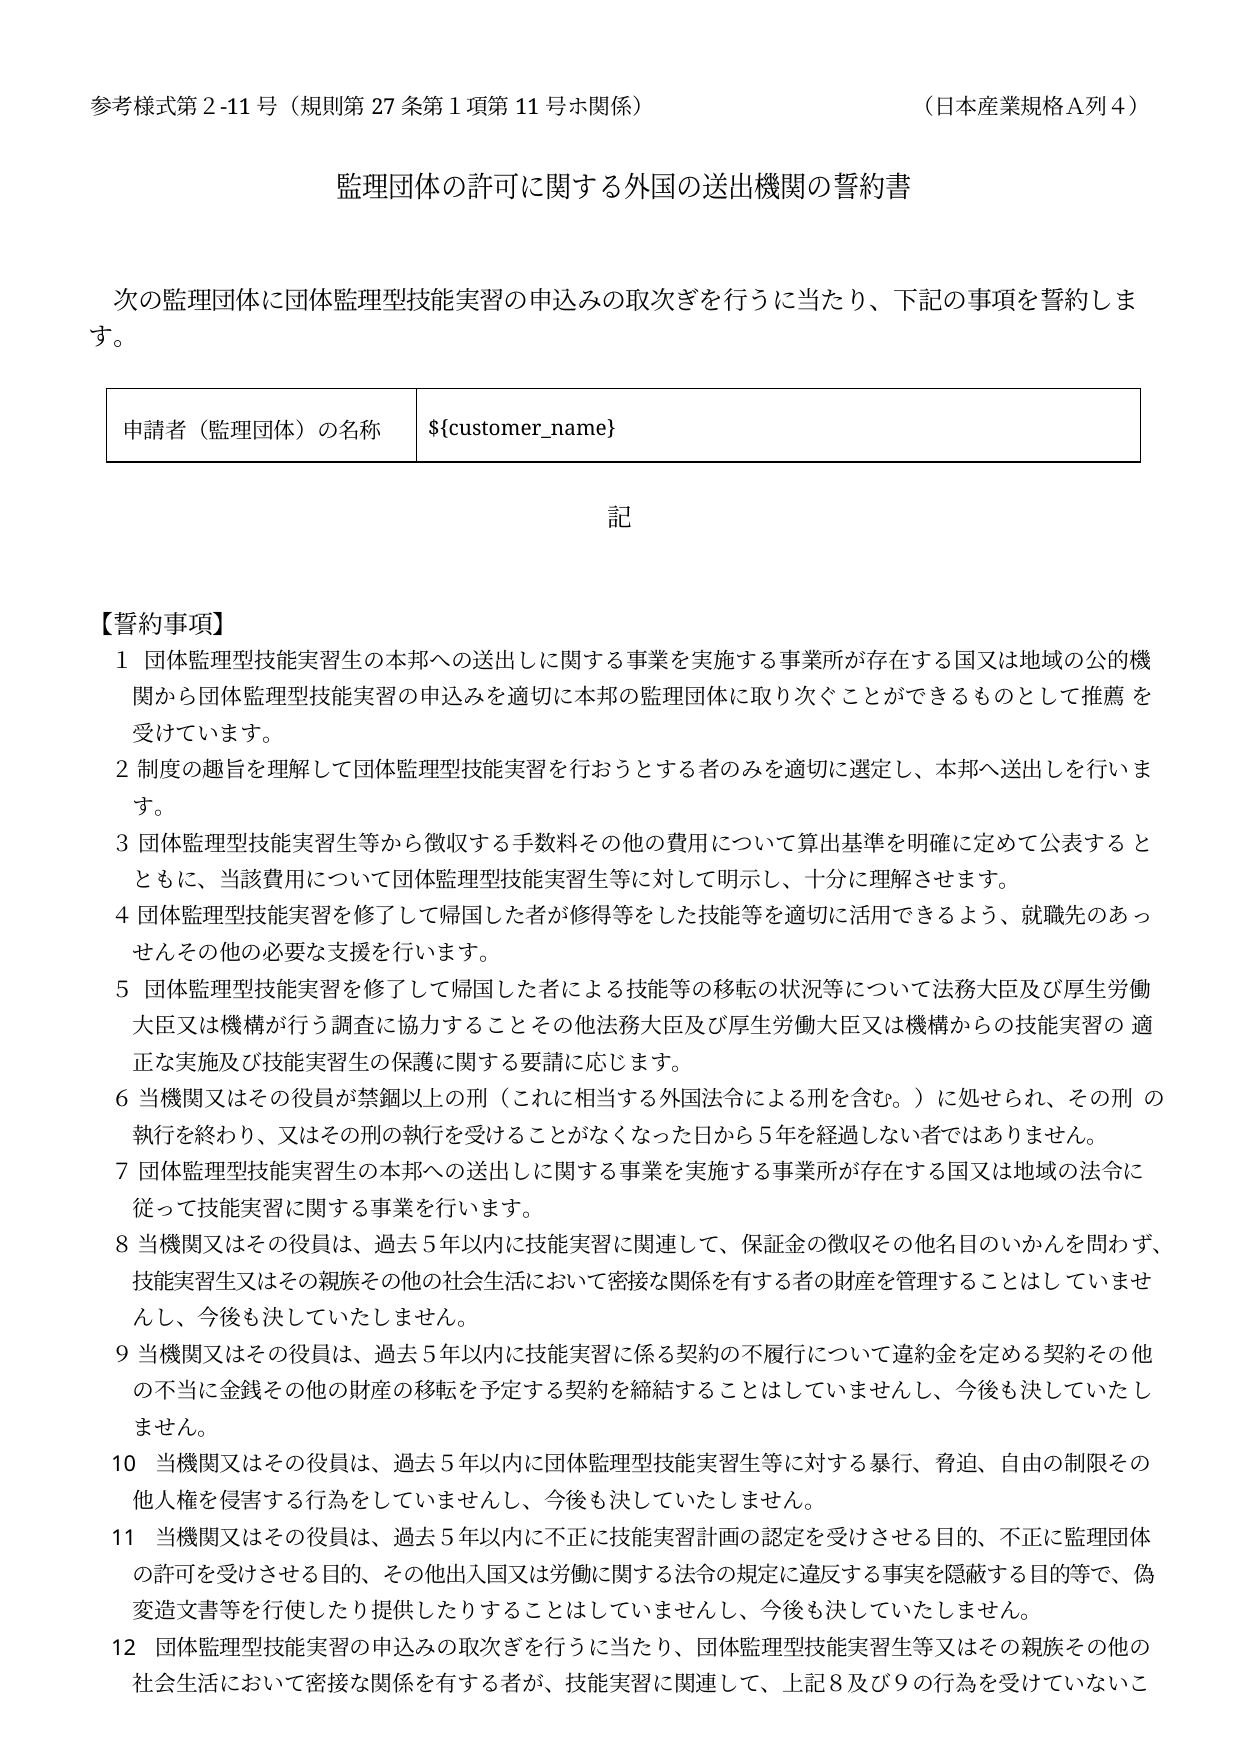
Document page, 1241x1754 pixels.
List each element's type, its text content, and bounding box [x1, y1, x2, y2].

list 当機関又はその役員は、過去５年以内に団体監理型技能実習生等に対する暴行、脅迫、自由の制限その他人権を侵害する行為をしていませんし、今後も決していたしません。 [111, 1447, 1153, 1515]
text ７ 団体監理型技能実習生の本邦への送出しに関する事業を実施する事業所が存在する国又は地域の法令に従って技能実習に関する事業を行います。 [111, 1154, 1153, 1222]
text ９ 当機関又はその役員は、過去５年以内に技能実習に係る契約の不履行について違約金を定める契約その他の不当に金銭その他の財産の移転を予定する契約を締結することはしていませんし、今後も決していたしません。 [111, 1337, 1153, 1441]
text ６ 当機関又はその役員が禁錮以上の刑（これに相当する外国法令による刑を含む。）に処せられ、その刑 の執行を終わり、又はその刑の執行を受けることがなくなった日から５年を経過しない者ではありません。 [111, 1082, 1174, 1149]
list 当機関又はその役員は、過去５年以内に不正に技能実習計画の認定を受けさせる目的、不正に監理団体 の許可を受けさせる目的、その他出入国又は労働に関する法令の規定に違反する事実を隠蔽する目的等で、偽変造文書等を行使したり提供したりすることはしていませんし、今後も決していたしません。 [111, 1520, 1174, 1625]
table_header ${customer_name} [417, 389, 1140, 461]
text 記 [77, 498, 1164, 534]
text 次の監理団体に団体監理型技能実習の申込みの取次ぎを行うに当たり、下記の事項を誓約します。 [89, 281, 1152, 353]
text １ 団体監理型技能実習生の本邦への送出しに関する事業を実施する事業所が存在する国又は地域の公的機関から団体監理型技能実習の申込みを適切に本邦の監理団体に取り次ぐことができるものとして推薦を受けています。 [111, 643, 1153, 747]
text ３ 団体監理型技能実習生等から徴収する手数料その他の費用について算出基準を明確に定めて公表するとともに、当該費用について団体監理型技能実習生等に対して明示し、十分に理解させます。 [111, 826, 1153, 894]
text 参考様式第２-11 号（規則第 27 条第１項第 11 号ホ関係） （日本産業規格Ａ列４） [77, 89, 1164, 121]
text ２ 制度の趣旨を理解して団体監理型技能実習を行おうとする者のみを適切に選定し、本邦へ送出しを行います。 [111, 753, 1153, 821]
text ５ 団体監理型技能実習を修了して帰国した者による技能等の移転の状況等について法務大臣及び厚生労働大臣又は機構が行う調査に協力することその他法務大臣及び厚生労働大臣又は機構からの技能実習の適正な実施及び技能実習生の保護に関する要請に応じます。 [111, 972, 1153, 1077]
table_header 申請者（監理団体）の名称 [107, 389, 416, 461]
text ４ 団体監理型技能実習を修了して帰国した者が修得等をした技能等を適切に活用できるよう、就職先のあっせんその他の必要な支援を行います。 [111, 899, 1153, 967]
text 【誓約事項】 [89, 604, 1186, 640]
title 監理団体の許可に関する外国の送出機関の誓約書 [77, 164, 1171, 206]
text ８ 当機関又はその役員は、過去５年以内に技能実習に関連して、保証金の徴収その他名目のいかんを問わず、技能実習生又はその親族その他の社会生活において密接な関係を有する者の財産を管理することはしていませんし、今後も決していたしません。 [111, 1227, 1153, 1332]
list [111, 1630, 1153, 1698]
